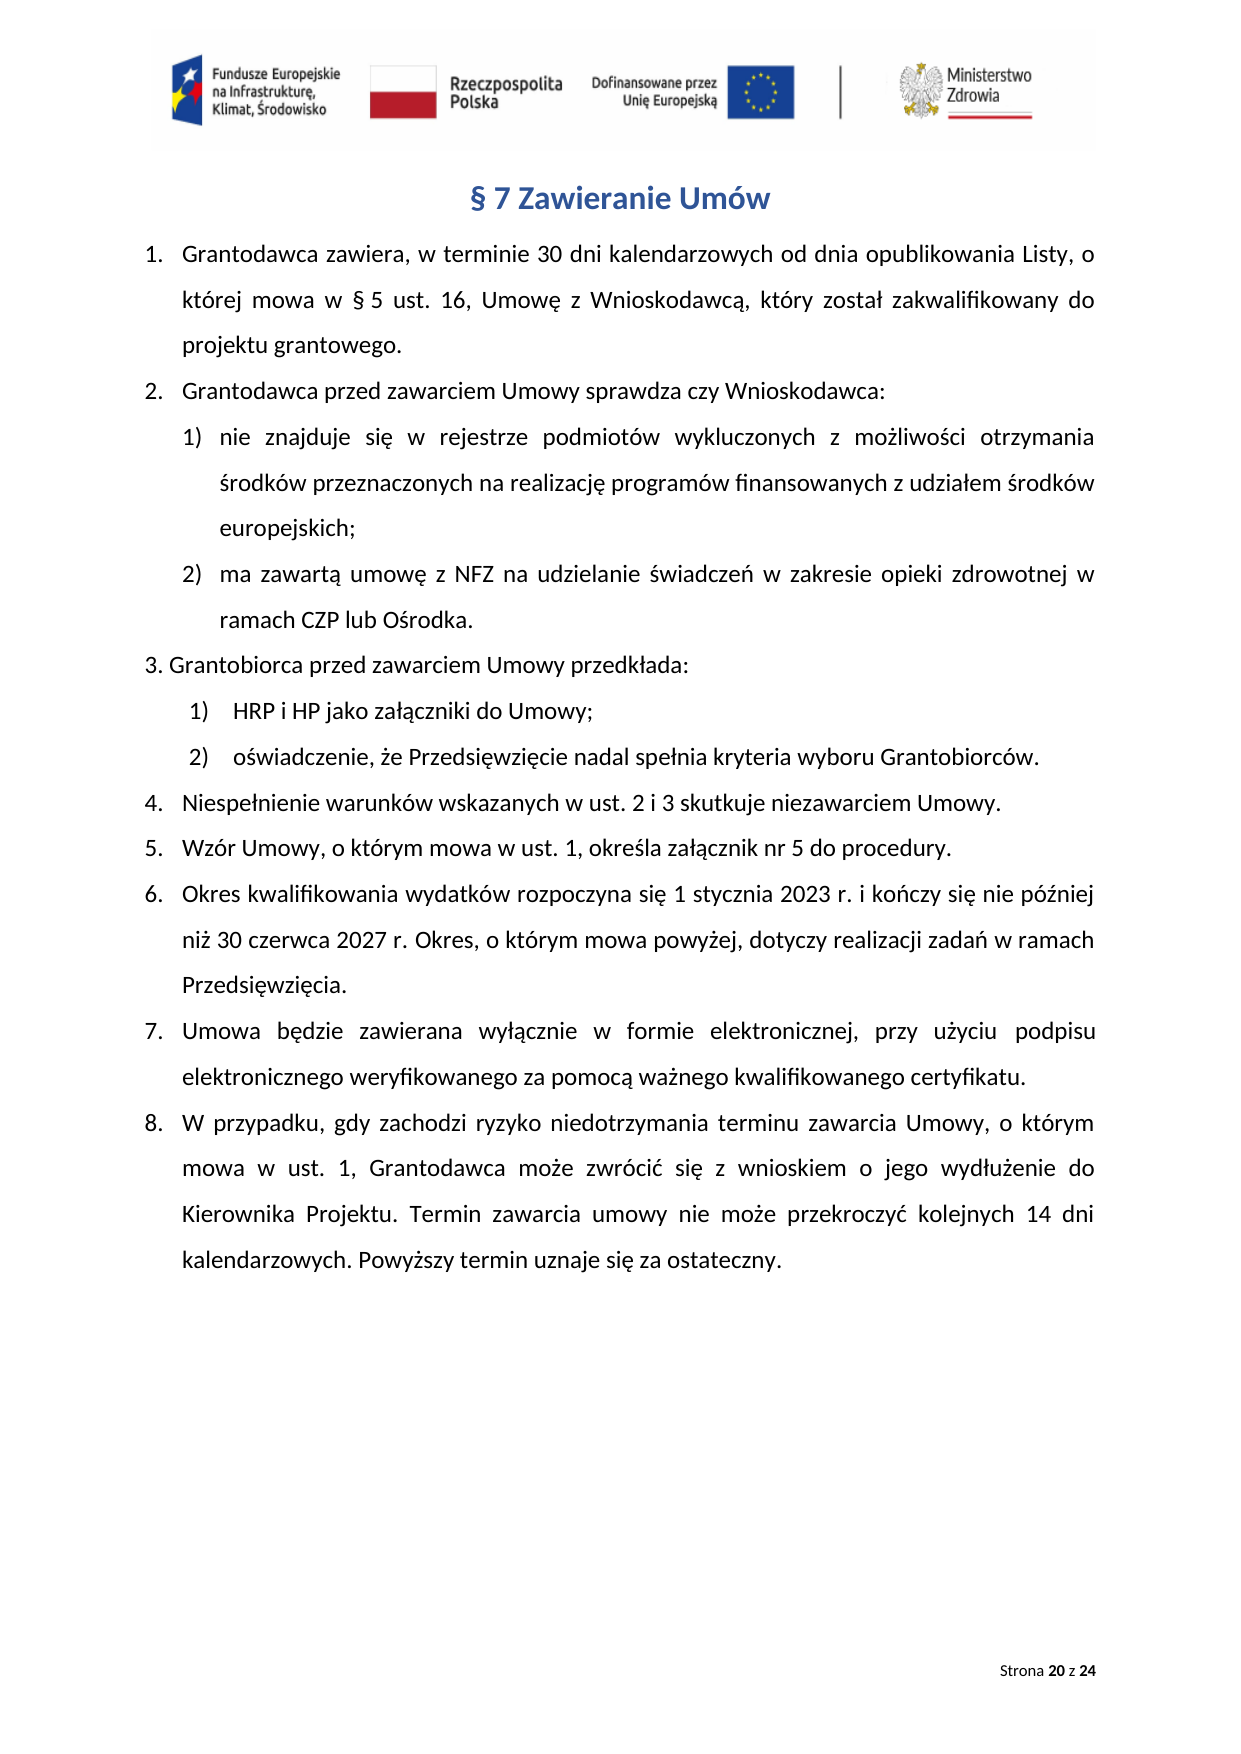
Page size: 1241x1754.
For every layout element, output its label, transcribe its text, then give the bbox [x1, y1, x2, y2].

list Okres kwalifikowania wydatków rozpoczyna się 1 stycznia 2023 r. i kończy się nie później niż 30 czerwca 2027 r. Okres, o którym mowa powyżej, dotyczy realizacji zadań w ramach Przedsięwzięcia. [144, 878, 1096, 1000]
list Wzór Umowy, o którym mowa w ust. 1, określa załącznik nr 5 do procedury. [144, 832, 1096, 863]
subtitle § 7 Zawieranie Umów [144, 177, 1096, 218]
list Grantodawca zawiera, w terminie 30 dni kalendarzowych od dnia opublikowania Listy, o której mowa w § 5 ust. 16, Umowę z Wnioskodawcą, który został zakwalifikowany do projektu grantowego. [144, 238, 1096, 360]
list ma zawartą umowę z NFZ na udzielanie świadczeń w zakresie opieki zdrowotnej w ramach CZP lub Ośrodka. [182, 558, 1096, 634]
list Niespełnienie warunków wskazanych w ust. 2 i 3 skutkuje niezawarciem Umowy. [144, 787, 1096, 817]
list oświadczenie, że Przedsięwzięcie nadal spełnia kryteria wyboru Grantobiorców. [189, 741, 1096, 772]
list Grantodawca przed zawarciem Umowy sprawdza czy Wnioskodawca: [144, 375, 1096, 406]
list nie znajduje się w rejestrze podmiotów wykluczonych z możliwości otrzymania środków przeznaczonych na realizację programów finansowanych z udziałem środków europejskich; [182, 421, 1096, 543]
list HRP i HP jako załączniki do Umowy; [189, 695, 1096, 726]
picture [151, 29, 1097, 152]
list Umowa będzie zawierana wyłącznie w formie elektronicznej, przy użyciu podpisu elektronicznego weryfikowanego za pomocą ważnego kwalifikowanego certyfikatu. [144, 1015, 1096, 1092]
text 3. Grantobiorca przed zawarciem Umowy przedkłada: [144, 649, 1096, 680]
list W przypadku, gdy zachodzi ryzyko niedotrzymania terminu zawarcia Umowy, o którym mowa w ust. 1, Grantodawca może zwrócić się z wnioskiem o jego wydłużenie do Kierownika Projektu. Termin zawarcia umowy nie może przekroczyć kolejnych 14 dni kalendarzowych. Powyższy termin uznaje się za ostateczny. [144, 1107, 1096, 1274]
